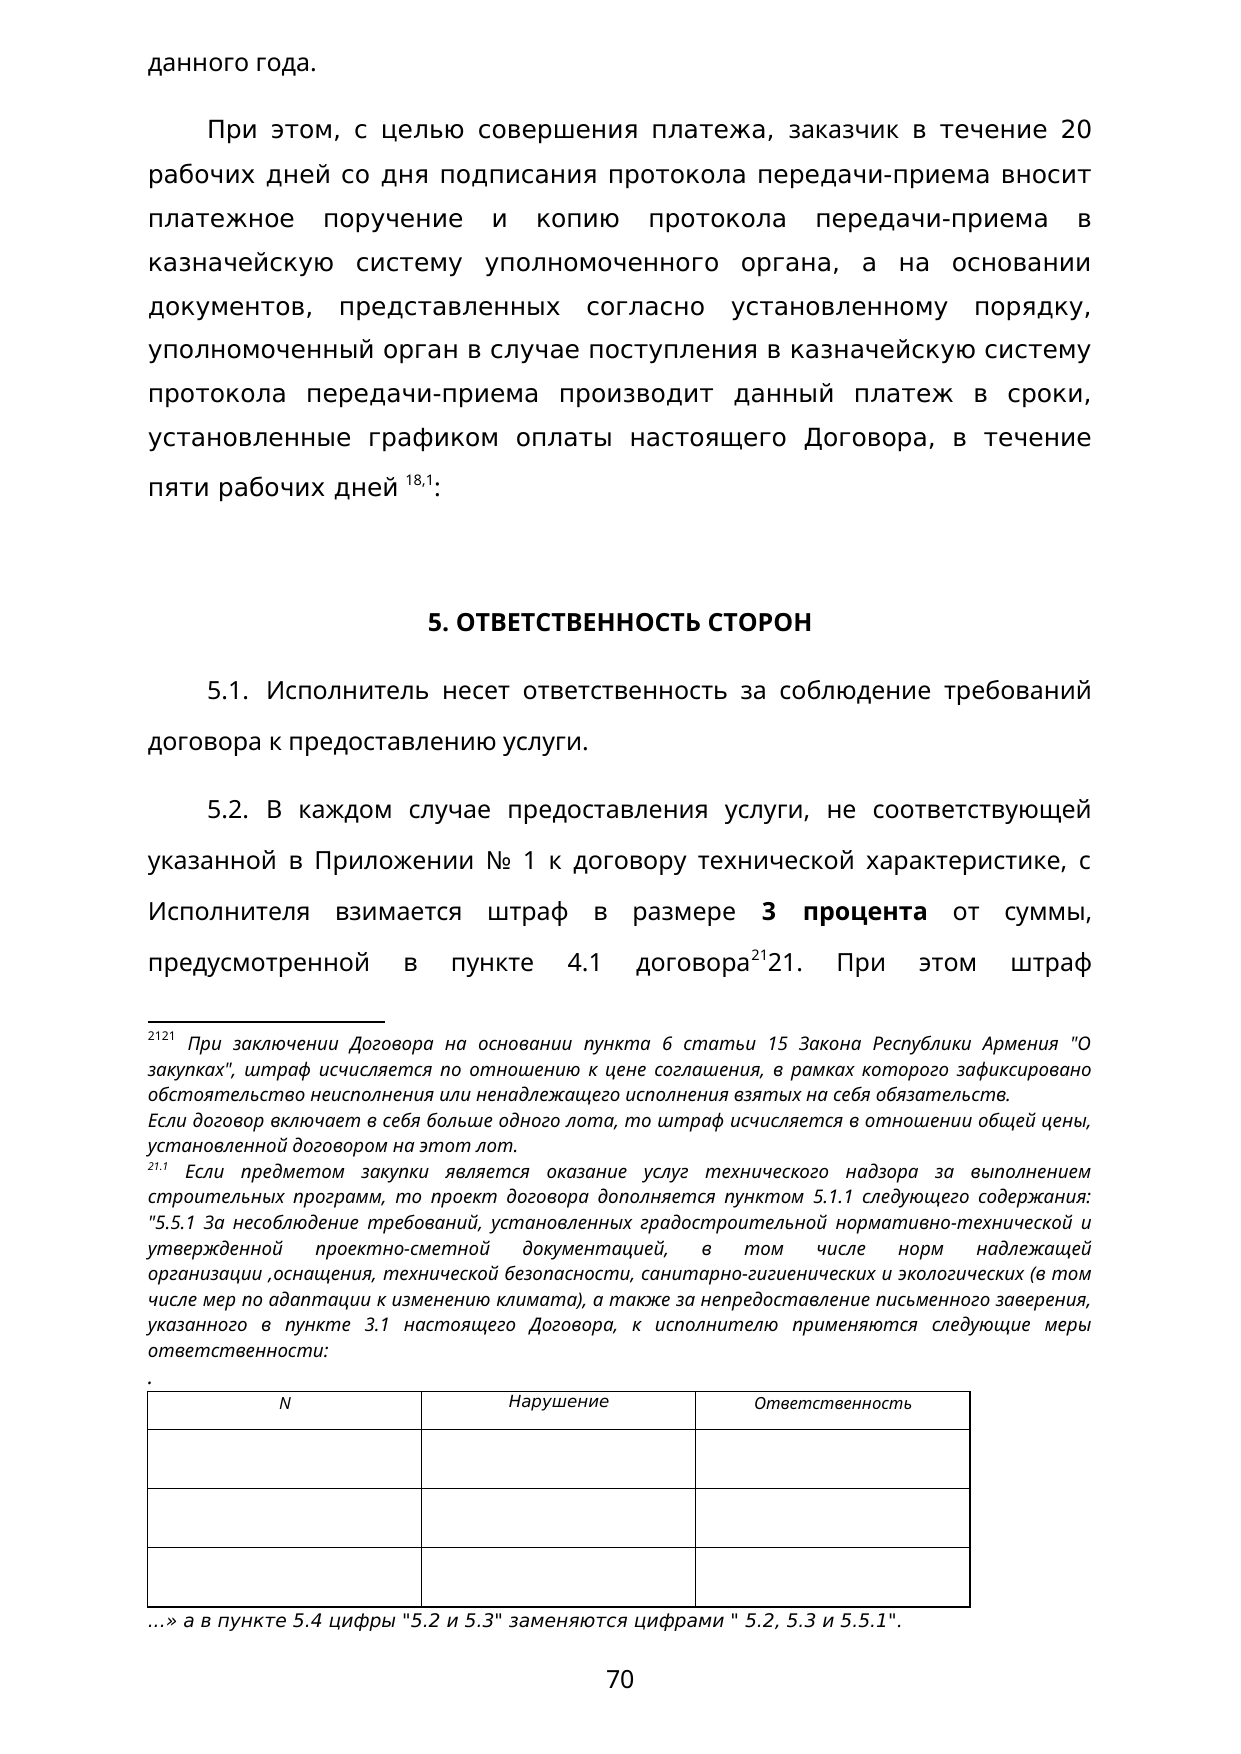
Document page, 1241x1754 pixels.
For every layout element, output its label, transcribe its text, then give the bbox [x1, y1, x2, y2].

text 5.2. В каждом случае предоставления услуги, не соответствующей указанной в Приложении № 1 к договору технической характеристике, с Исполнителя взимается штраф в размере 3 процента от суммы, предусмотренной в пункте 4.1 договора21. При этом штраф рассчитывается также в случае предоставления услуги в срок, установленный настоящим договором, но в случае их непринятия заказчиком. [148, 791, 1092, 978]
text 5. ОТВЕТСТВЕННОСТЬ СТОРОН [148, 605, 1092, 639]
text При этом, с целью совершения платежа, заказчик в течение 20 рабочих дней со дня подписания протокола передачи-приема вносит платежное поручение и копию протокола передачи-приема в казначейскую систему уполномоченного органа, а на основании документов, представленных согласно установленному порядку, уполномоченный орган в случае поступления в казначейскую систему протокола передачи-приема производит данный платеж в сроки, установленные графиком օплаты настоящего Договора, в течение пяти рабочих дней 18,1: [148, 112, 1092, 503]
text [148, 44, 1092, 78]
text 5.1. Исполнитель несет ответственность за соблюдение требований договора к предоставлению услуги. [148, 672, 1092, 758]
